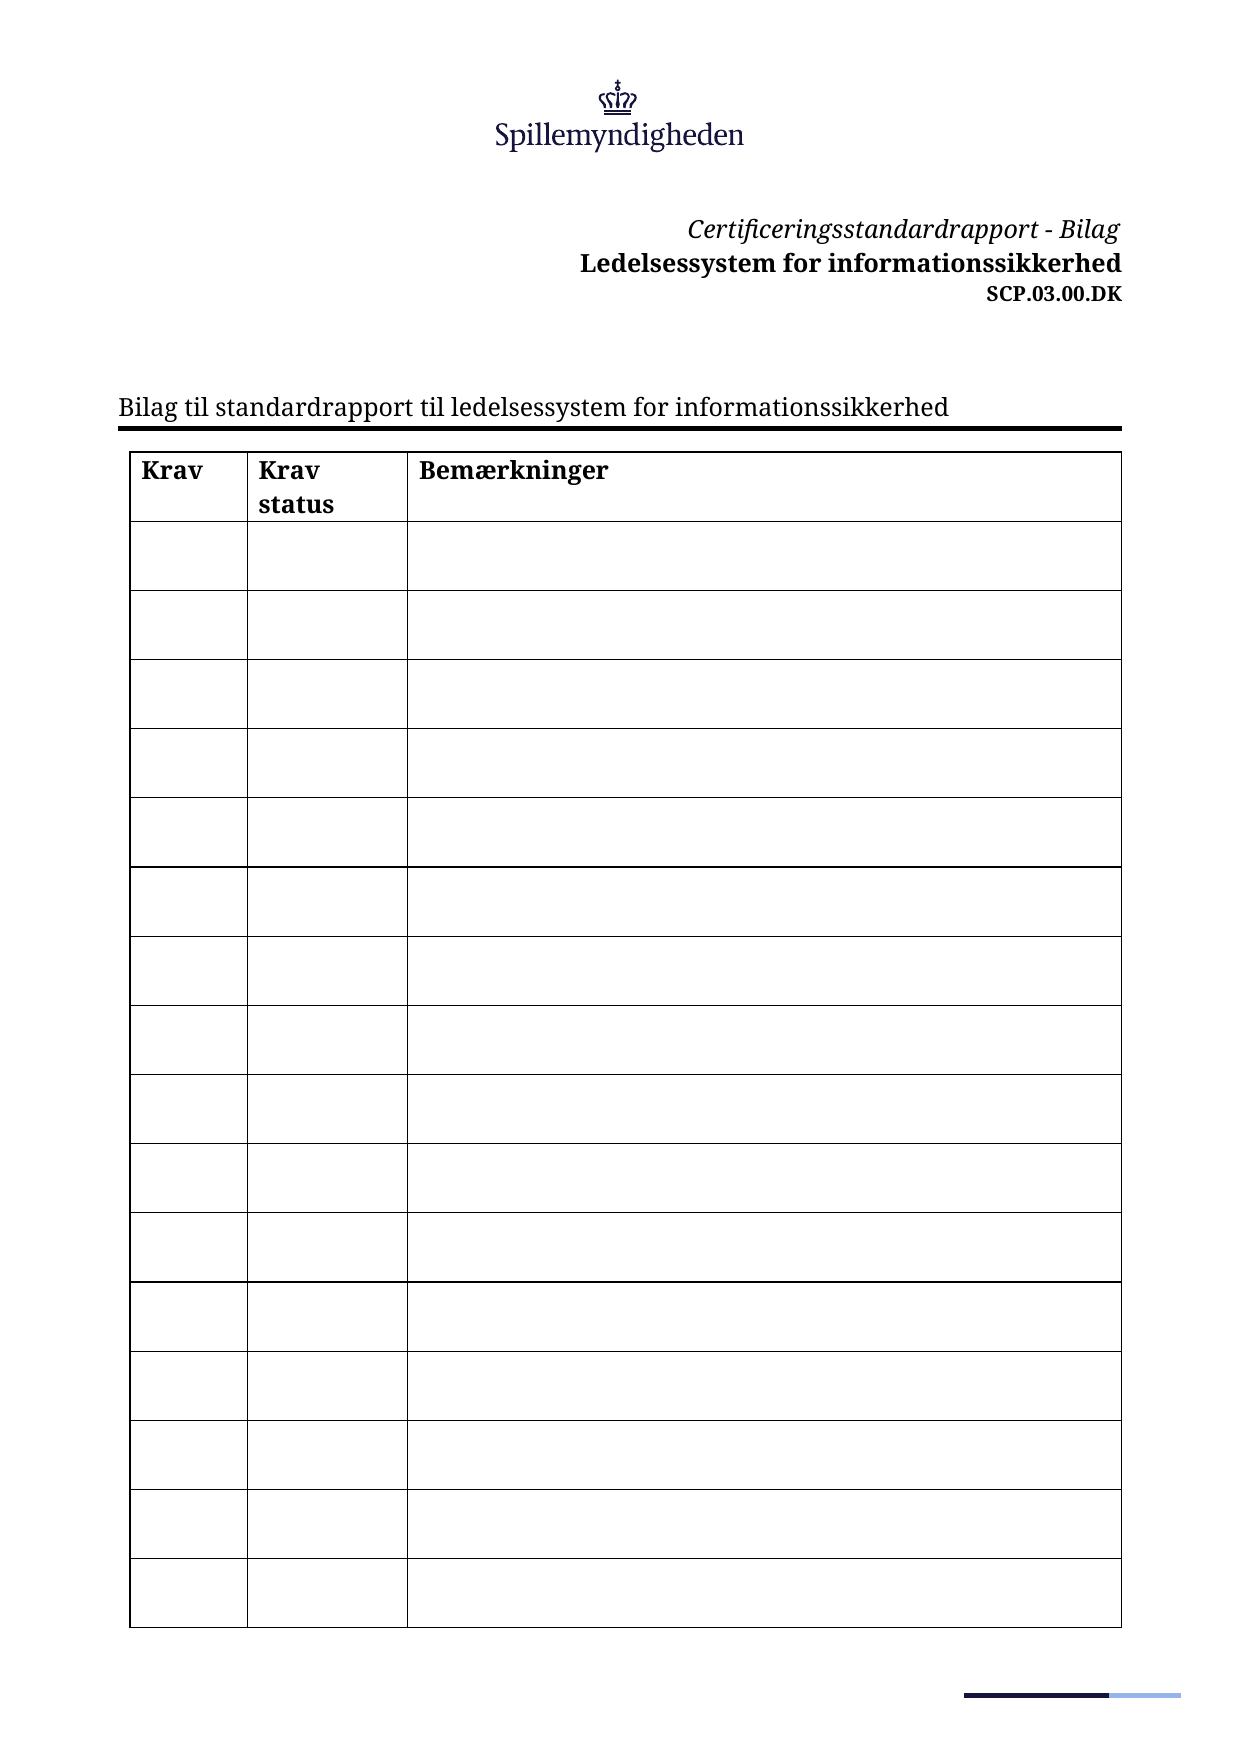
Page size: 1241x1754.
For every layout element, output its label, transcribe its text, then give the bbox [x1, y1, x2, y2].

table_cell [131, 1144, 247, 1212]
table_cell [248, 1352, 407, 1420]
table_header Bemærkninger [408, 453, 1121, 521]
table_cell [248, 1421, 407, 1489]
table_cell [131, 1006, 247, 1074]
table_cell [248, 1559, 407, 1627]
table_cell [408, 868, 1121, 936]
table_cell [408, 1559, 1121, 1627]
table_cell [248, 729, 407, 797]
table_cell [131, 798, 247, 866]
table_cell [131, 591, 247, 659]
table_cell [408, 798, 1121, 866]
table_cell [248, 937, 407, 1005]
table_cell [408, 1006, 1121, 1074]
table_cell [131, 1490, 247, 1558]
table_cell [408, 1421, 1121, 1489]
table_cell [248, 1144, 407, 1212]
table_cell [408, 1213, 1121, 1281]
table_cell [131, 1421, 247, 1489]
table_cell [408, 1490, 1121, 1558]
table_cell [131, 1352, 247, 1420]
table_cell [408, 591, 1121, 659]
text Bilag til standardrapport til ledelsessystem for informationssikkerhed [118, 390, 1122, 426]
table_cell [131, 522, 247, 590]
table_cell [131, 1283, 247, 1351]
table_header Krav [131, 453, 247, 521]
table_cell [408, 660, 1121, 728]
text Certificeringsstandardrapport - Bilag [118, 211, 1122, 245]
table_cell [248, 660, 407, 728]
table_cell [248, 868, 407, 936]
table_cell [248, 1075, 407, 1143]
table_header Krav status [248, 453, 407, 521]
table_cell [408, 522, 1121, 590]
table_cell [131, 1075, 247, 1143]
table_cell [248, 1283, 407, 1351]
table_cell [248, 522, 407, 590]
table_cell [408, 729, 1121, 797]
table_cell [131, 1559, 247, 1627]
table_cell [408, 1352, 1121, 1420]
table_cell [248, 1006, 407, 1074]
table_cell [131, 1213, 247, 1281]
table_cell [248, 1213, 407, 1281]
table_cell [131, 937, 247, 1005]
table_cell [408, 1144, 1121, 1212]
text Ledelsessystem for informationssikkerhed [118, 245, 1122, 279]
table_cell [248, 591, 407, 659]
table_cell [131, 729, 247, 797]
table_cell [131, 868, 247, 936]
table_cell [408, 1283, 1121, 1351]
table_cell [408, 1075, 1121, 1143]
table_cell [408, 937, 1121, 1005]
text SCP.03.00.DK [118, 279, 1122, 308]
table_cell [131, 660, 247, 728]
table_cell [248, 798, 407, 866]
table_cell [248, 1490, 407, 1558]
